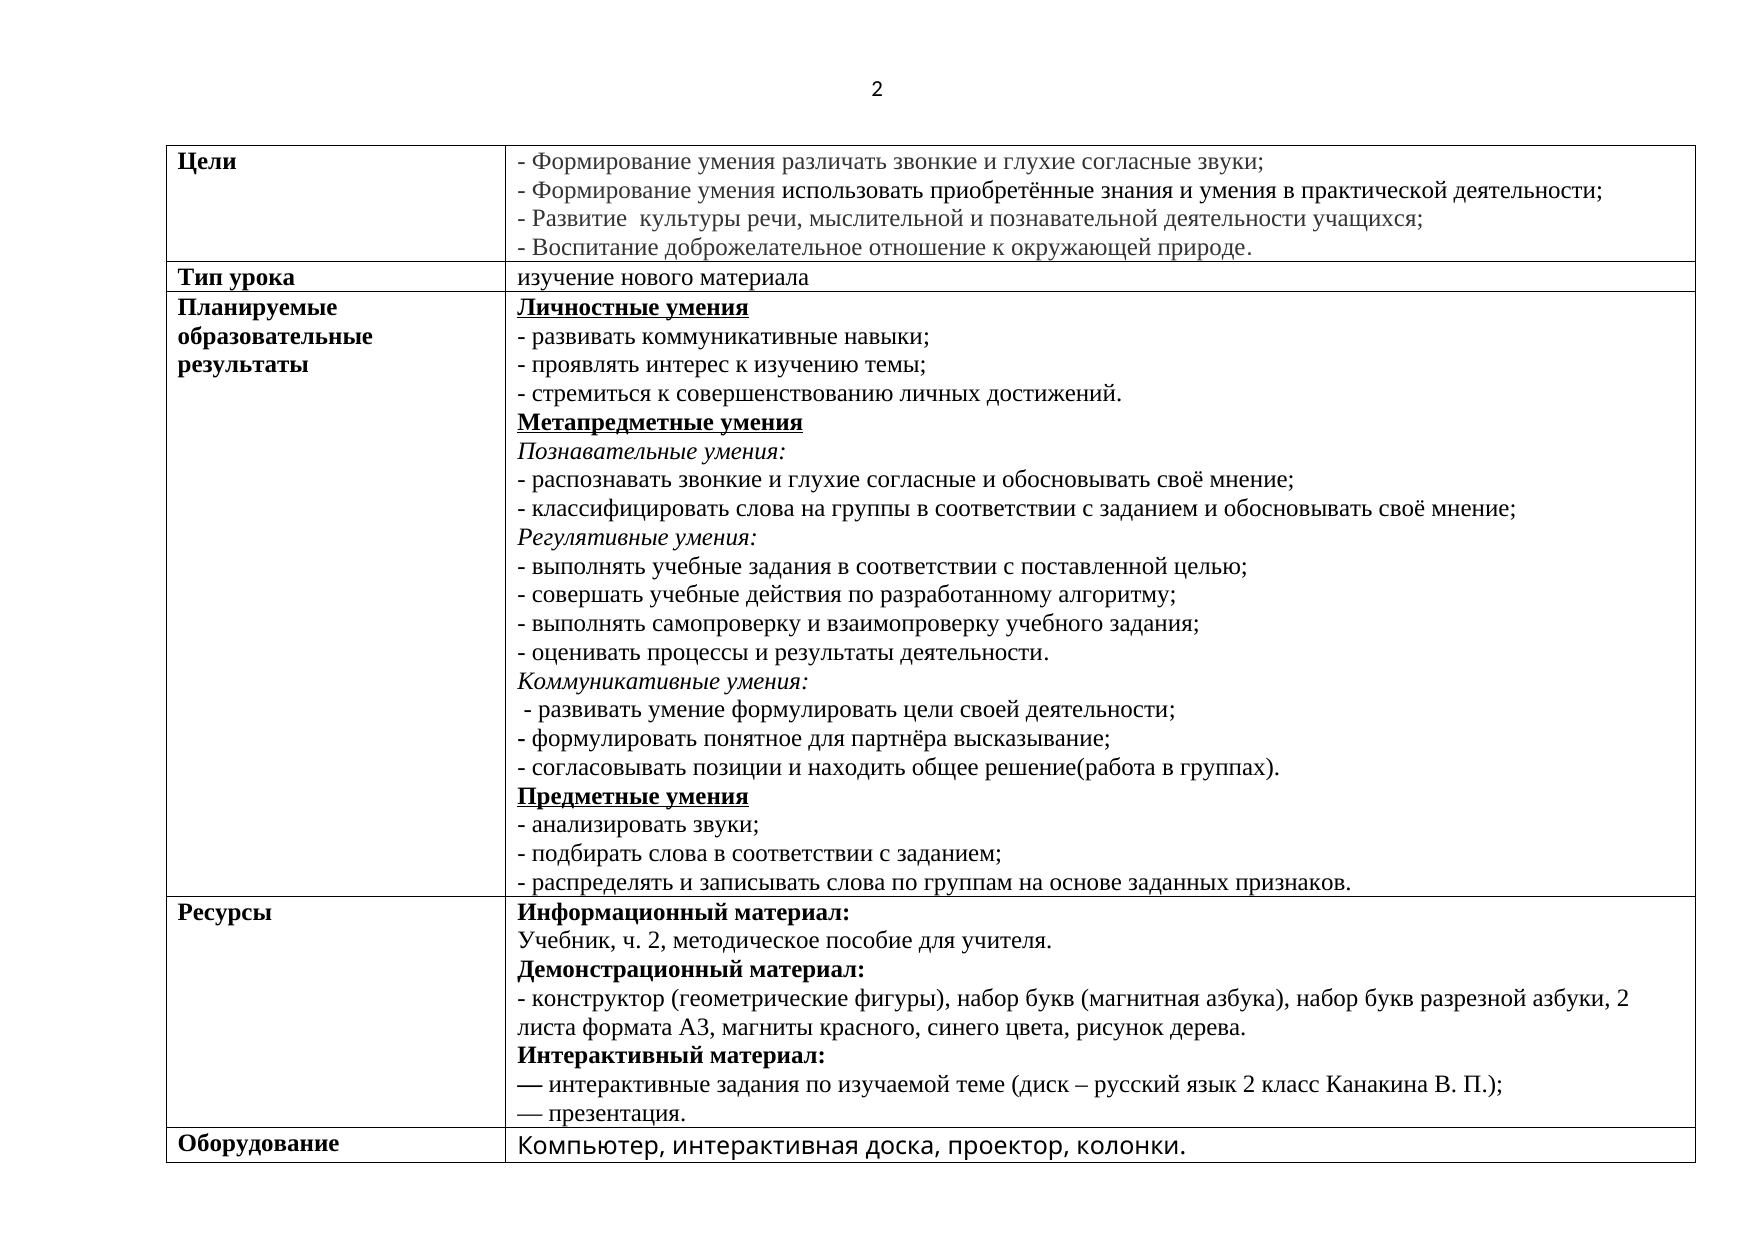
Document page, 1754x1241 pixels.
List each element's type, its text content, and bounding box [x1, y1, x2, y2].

table_cell Информационный материал: Учебник, ч. 2, методическое пособие для учителя. Демонстрационный материал: - конструктор (геометрические фигуры), набор букв (магнитная азбука), набор букв разрезной азбуки, 2 листа формата А3, магниты красного, синего цвета, рисунок дерева. Интерактивный материал: — интерактивные задания по изучаемой теме (диск – русский язык 2 класс Канакина В. П.); — презентация. [506, 897, 1695, 1127]
table_cell Оборудование [167, 1128, 505, 1162]
table_cell Тип урока [167, 262, 505, 291]
table_cell Личностные умения - развивать коммуникативные навыки; - проявлять интерес к изучению темы; - стремиться к совершенствованию личных достижений. Метапредметные умения Познавательные умения: - распознавать звонкие и глухие согласные и обосновывать своё мнение; - классифицировать слова на группы в соответствии с заданием и обосновывать своё мнение; Регулятивные умения: - выполнять учебные задания в соответствии с поставленной целью; - совершать учебные действия по разработанному алгоритму; - выполнять самопроверку и взаимопроверку учебного задания; - оценивать процессы и результаты деятельности. Коммуникативные умения: - развивать умение формулировать цели своей деятельности; - формулировать понятное для партнёра высказывание; - согласовывать позиции и находить общее решение(работа в группах). Предметные умения - анализировать звуки; - подбирать слова в соответствии с заданием; - распределять и записывать слова по группам на основе заданных признаков. [506, 292, 1695, 896]
table_cell Компьютер, интерактивная доска, проектор, колонки. [506, 1128, 1695, 1162]
table_cell Ресурсы [167, 897, 505, 1127]
table_cell Планируемые образовательные результаты [167, 292, 505, 896]
table_header - Формирование умения различать звонкие и глухие согласные звуки; - Формирование умения использовать приобретённые знания и умения в практической деятельности; - Развитие культуры речи, мыслительной и познавательной деятельности учащихся; - Воспитание доброжелательное отношение к окружающей природе. [506, 146, 1695, 261]
table_header Цели [167, 146, 505, 261]
table_cell изучение нового материала [506, 262, 1695, 291]
